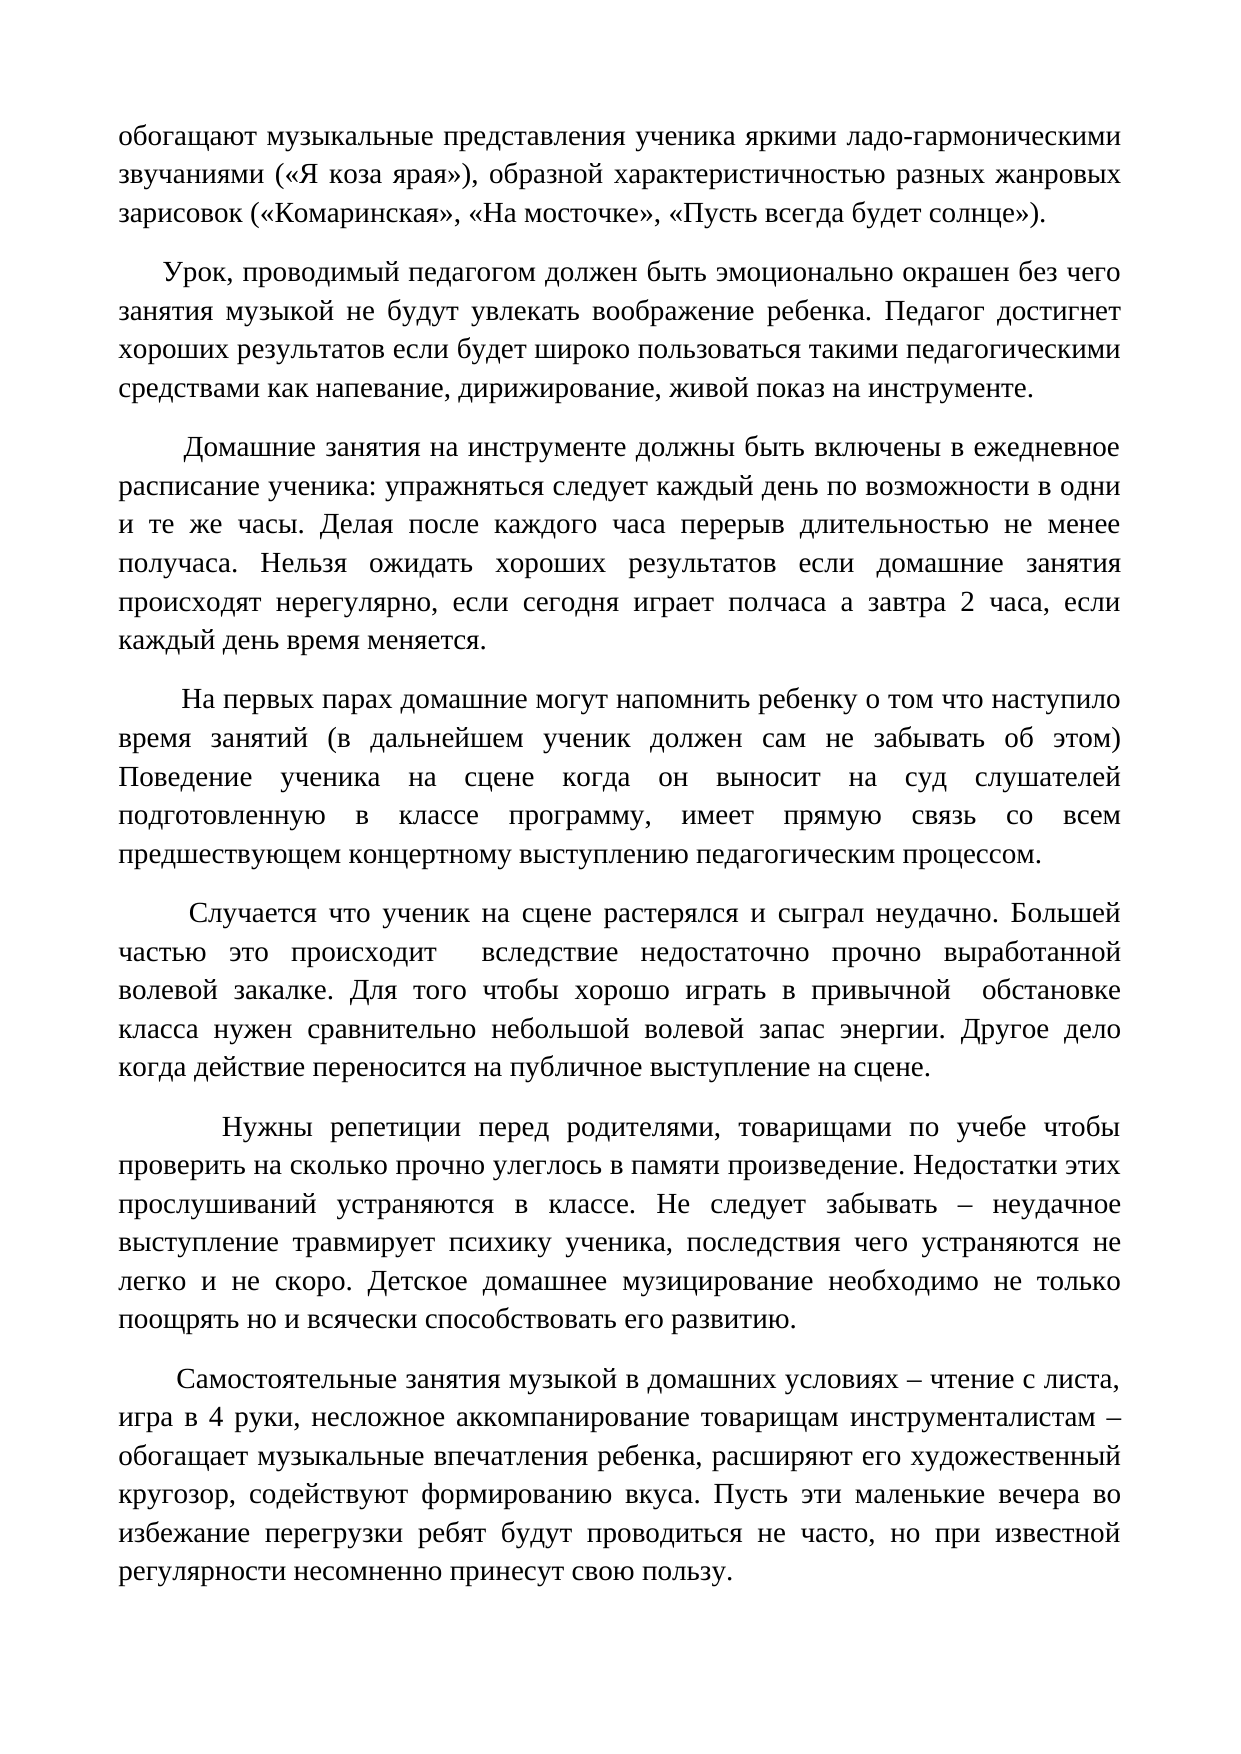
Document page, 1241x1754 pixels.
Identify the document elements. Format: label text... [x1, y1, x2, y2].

text Случается что ученик на сцене растерялся и сыграл неудачно. Большей частью это происходит вследствие недостаточно прочно выработанной волевой закалке. Для того чтобы хорошо играть в привычной обстановке класса нужен сравнительно небольшой волевой запас энергии. Другое дело когда действие переносится на публичное выступление на сцене. [118, 895, 1122, 1083]
text Нужны репетиции перед родителями, товарищами по учебе чтобы проверить на сколько прочно улеглось в памяти произведение. Недостатки этих прослушиваний устраняются в классе. Не следует забывать – неудачное выступление травмирует психику ученика, последствия чего устраняются не легко и не скоро. Детское домашнее музицирование необходимо не только поощрять но и всячески способствовать его развитию. [118, 1109, 1122, 1335]
text Самостоятельные занятия музыкой в домашних условиях – чтение с листа, игра в 4 руки, несложное аккомпанирование товарищам инструменталистам – обогащает музыкальные впечатления ребенка, расширяют его художественный кругозор, содействуют формированию вкуса. Пусть эти маленькие вечера во избежание перегрузки ребят будут проводиться не часто, но при известной регулярности несомненно принесут свою пользу. [118, 1361, 1122, 1587]
text Урок, проводимый педагогом должен быть эмоционально окрашен без чего занятия музыкой не будут увлекать воображение ребенка. Педагог достигнет хороших результатов если будет широко пользоваться такими педагогическими средствами как напевание, дирижирование, живой показ на инструменте. [118, 254, 1122, 404]
text Домашние занятия на инструменте должны быть включены в ежедневное расписание ученика: упражняться следует каждый день по возможности в одни и те же часы. Делая после каждого часа перерыв длительностью не менее получаса. Нельзя ожидать хороших результатов если домашние занятия происходят нерегулярно, если сегодня играет полчаса а завтра 2 часа, если каждый день время меняется. [118, 429, 1122, 656]
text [118, 118, 1122, 229]
text На первых парах домашние могут напомнить ребенку о том что наступило время занятий (в дальнейшем ученик должен сам не забывать об этом) Поведение ученика на сцене когда он выносит на суд слушателей подготовленную в классе программу, имеет прямую связь со всем предшествующем концертному выступлению педагогическим процессом. [118, 682, 1122, 869]
